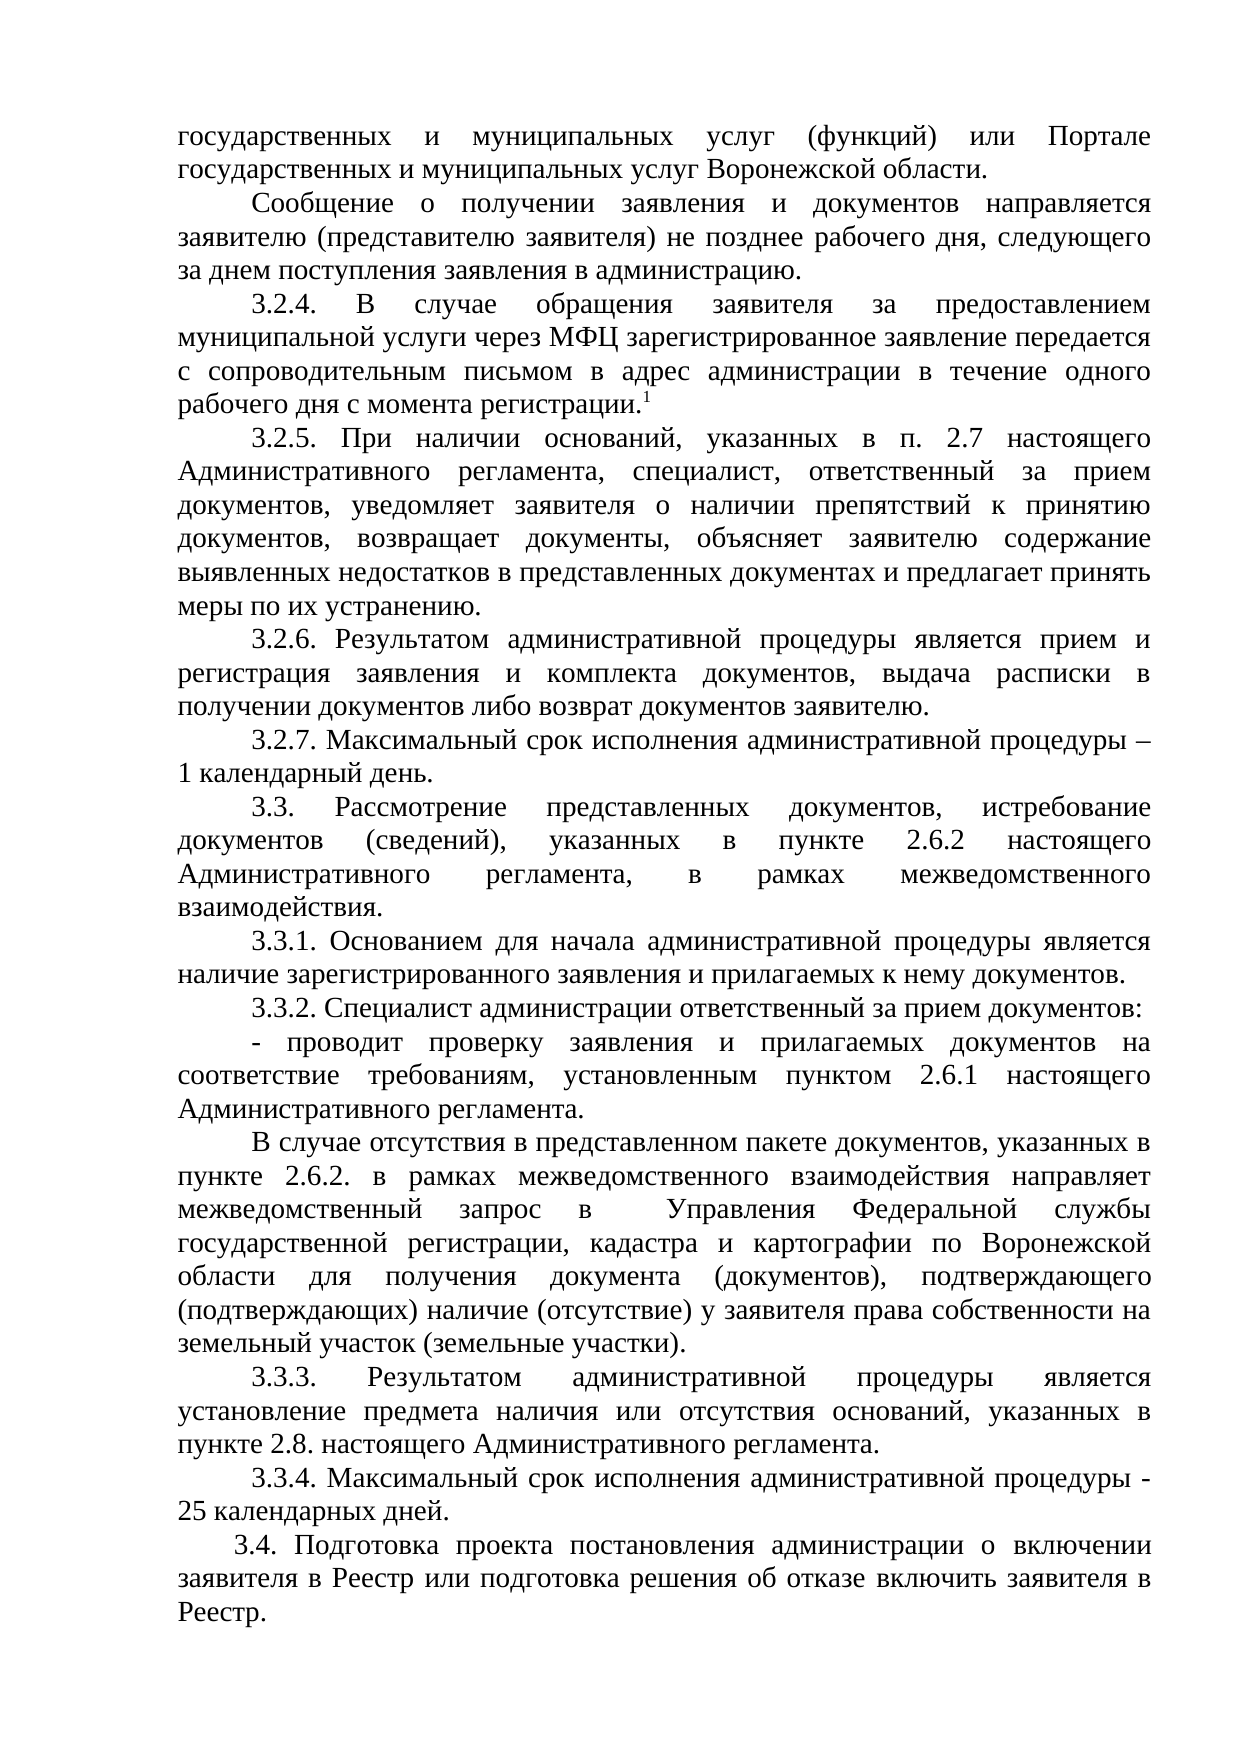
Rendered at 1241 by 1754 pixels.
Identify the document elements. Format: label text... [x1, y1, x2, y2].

text 3.4. Подготовка проекта постановления администрации о включении заявителя в Реестр или подготовка решения об отказе включить заявителя в Реестр. [177, 1527, 1152, 1627]
text - проводит проверку заявления и прилагаемых документов на соответствие требованиям, установленным пунктом 2.6.1 настоящего Административного регламента. [177, 1024, 1152, 1124]
text 3.2.4. В случае обращения заявителя за предоставлением муниципальной услуги через МФЦ зарегистрированное заявление передается с сопроводительным письмом в адрес администрации в течение одного рабочего дня с момента регистрации.1 [177, 286, 1152, 420]
text 3.2.5. При наличии оснований, указанных в п. 2.7 настоящего Административного регламента, специалист, ответственный за прием документов, уведомляет заявителя о наличии препятствий к принятию документов, возвращает документы, объясняет заявителю содержание выявленных недостатков в представленных документах и предлагает принять меры по их устранению. [177, 420, 1152, 621]
text 3.3. Рассмотрение представленных документов, истребование документов (сведений), указанных в пункте 2.6.2 настоящего Административного регламента, в рамках межведомственного взаимодействия. [177, 789, 1152, 923]
text Сообщение о получении заявления и документов направляется заявителю (представителю заявителя) не позднее рабочего дня, следующего за днем поступления заявления в администрацию. [177, 185, 1152, 286]
text 3.3.1. Основанием для начала административной процедуры является наличие зарегистрированного заявления и прилагаемых к нему документов. [177, 923, 1152, 990]
text В случае отсутствия в представленном пакете документов, указанных в пункте 2.6.2. в рамках межведомственного взаимодействия направляет межведомственный запрос в Управления Федеральной службы государственной регистрации, кадастра и картографии по Воронежской области для получения документа (документов), подтверждающего (подтверждающих) наличие (отсутствие) у заявителя права собственности на земельный участок (земельные участки). [177, 1124, 1152, 1359]
text 3.2.6. Результатом административной процедуры является прием и регистрация заявления и комплекта документов, выдача расписки в получении документов либо возврат документов заявителю. [177, 621, 1152, 722]
text 3.3.4. Максимальный срок исполнения административной процедуры - 25 календарных дней. [177, 1460, 1152, 1527]
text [177, 118, 1152, 185]
text 3.3.3. Результатом административной процедуры является установление предмета наличия или отсутствия оснований, указанных в пункте 2.8. настоящего Административного регламента. [177, 1359, 1152, 1460]
text 3.3.2. Специалист администрации ответственный за прием документов: [177, 990, 1152, 1024]
text 3.2.7. Максимальный срок исполнения административной процедуры – 1 календарный день. [177, 722, 1152, 789]
